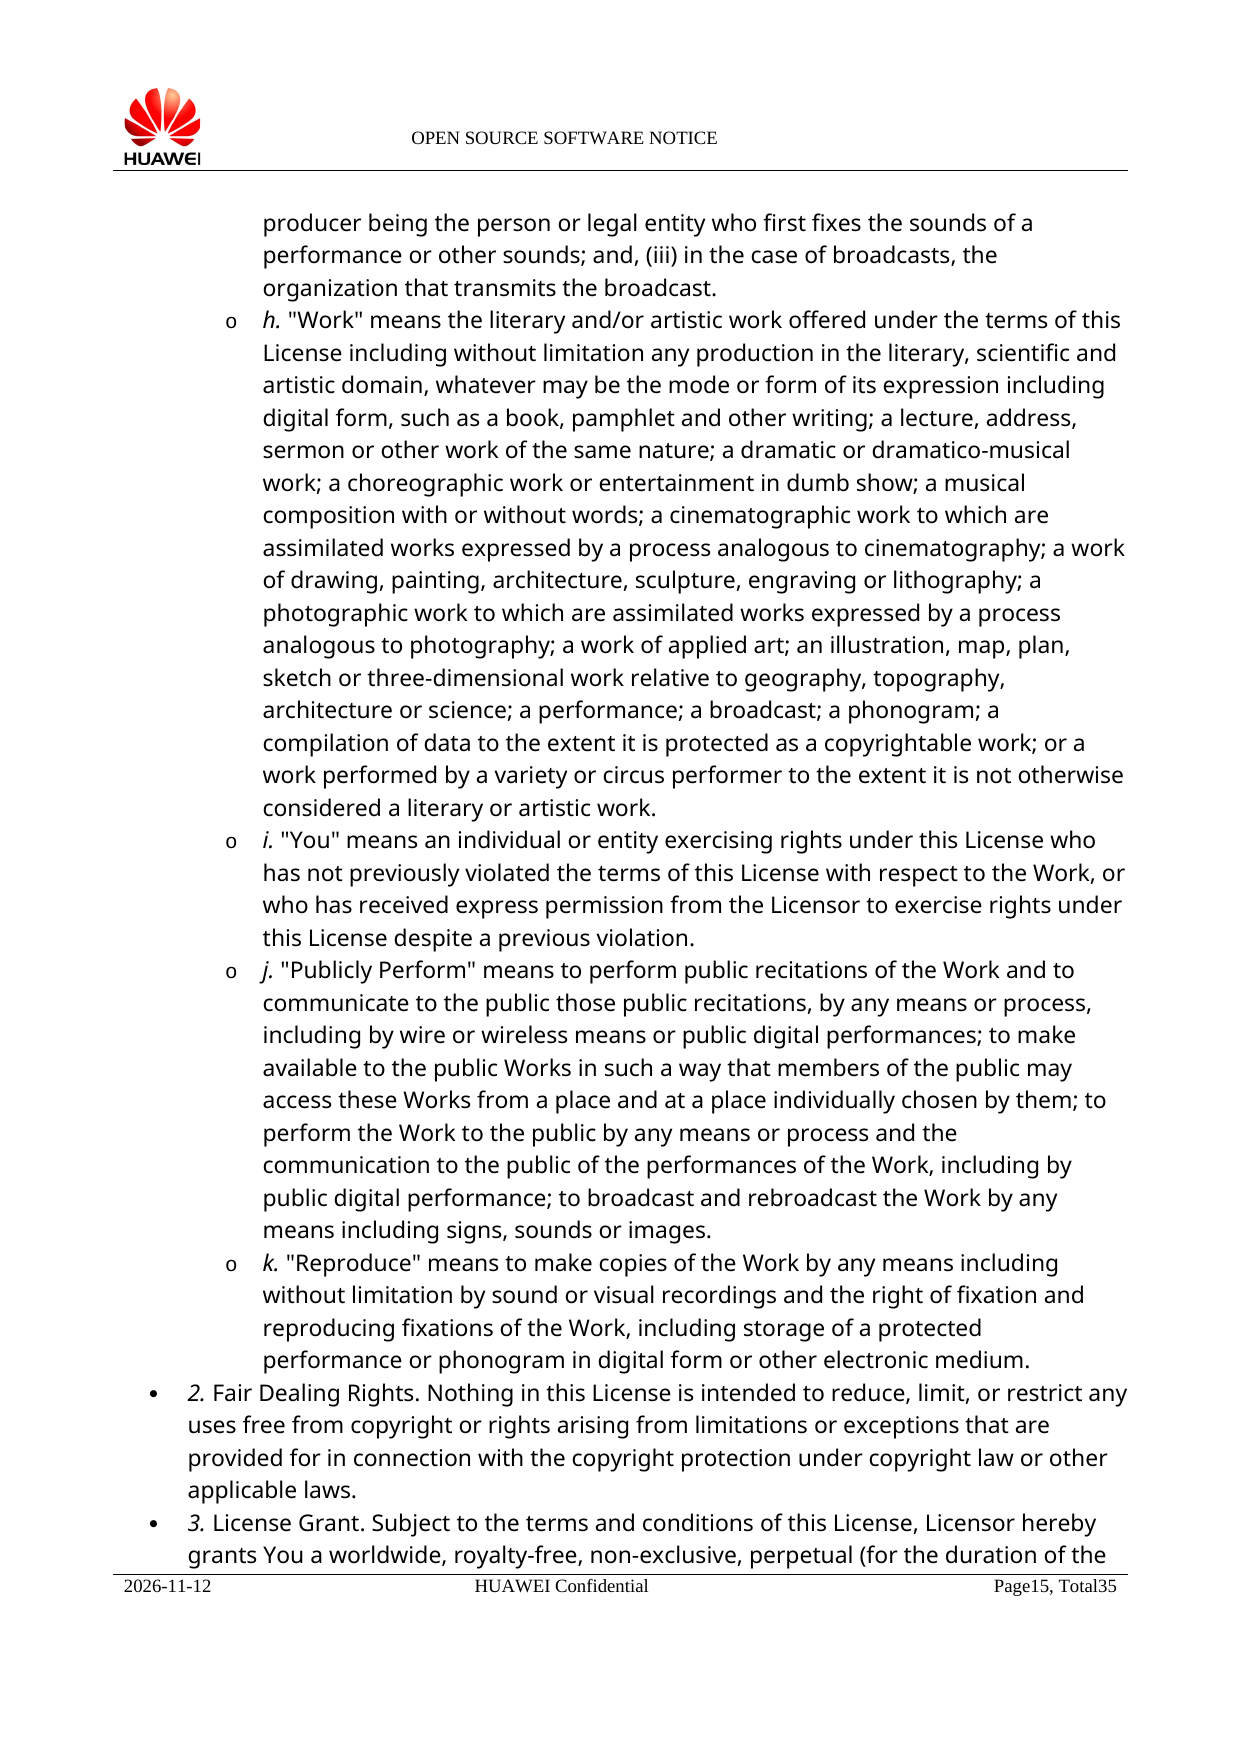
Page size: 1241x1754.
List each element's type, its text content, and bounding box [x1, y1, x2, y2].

list k. "Reproduce" means to make copies of the Work by any means including without limitation by sound or visual recordings and the right of fixation and reproducing fixations of the Work, including storage of a protected performance or phonogram in digital form or other electronic medium. [225, 1246, 1128, 1376]
list 2. Fair Dealing Rights. Nothing in this License is intended to reduce, limit, or restrict any uses free from copyright or rights arising from limitations or exceptions that are provided for in connection with the copyright protection under copyright law or other applicable laws. [150, 1376, 1128, 1506]
picture [124, 88, 201, 165]
list j. "Publicly Perform" means to perform public recitations of the Work and to communicate to the public those public recitations, by any means or process, including by wire or wireless means or public digital performances; to make available to the public Works in such a way that members of the public may access these Works from a place and at a place individually chosen by them; to perform the Work to the public by any means or process and the communication to the public of the performances of the Work, including by public digital performance; to broadcast and rebroadcast the Work by any means including signs, sounds or images. [225, 954, 1128, 1246]
list h. "Work" means the literary and/or artistic work offered under the terms of this License including without limitation any production in the literary, scientific and artistic domain, whatever may be the mode or form of its expression including digital form, such as a book, pamphlet and other writing; a lecture, address, sermon or other work of the same nature; a dramatic or dramatico-musical work; a choreographic work or entertainment in dumb show; a musical composition with or without words; a cinematographic work to which are assimilated works expressed by a process analogous to cinematography; a work of drawing, painting, architecture, sculpture, engraving or lithography; a photographic work to which are assimilated works expressed by a process analogous to photography; a work of applied art; an illustration, map, plan, sketch or three-dimensional work relative to geography, topography, architecture or science; a performance; a broadcast; a phonogram; a compilation of data to the extent it is protected as a copyrightable work; or a work performed by a variety or circus performer to the extent it is not otherwise considered a literary or artistic work. [225, 304, 1128, 824]
list i. "You" means an individual or entity exercising rights under this License who has not previously violated the terms of this License with respect to the Work, or who has received express permission from the Licensor to exercise rights under this License despite a previous violation. [225, 824, 1128, 954]
